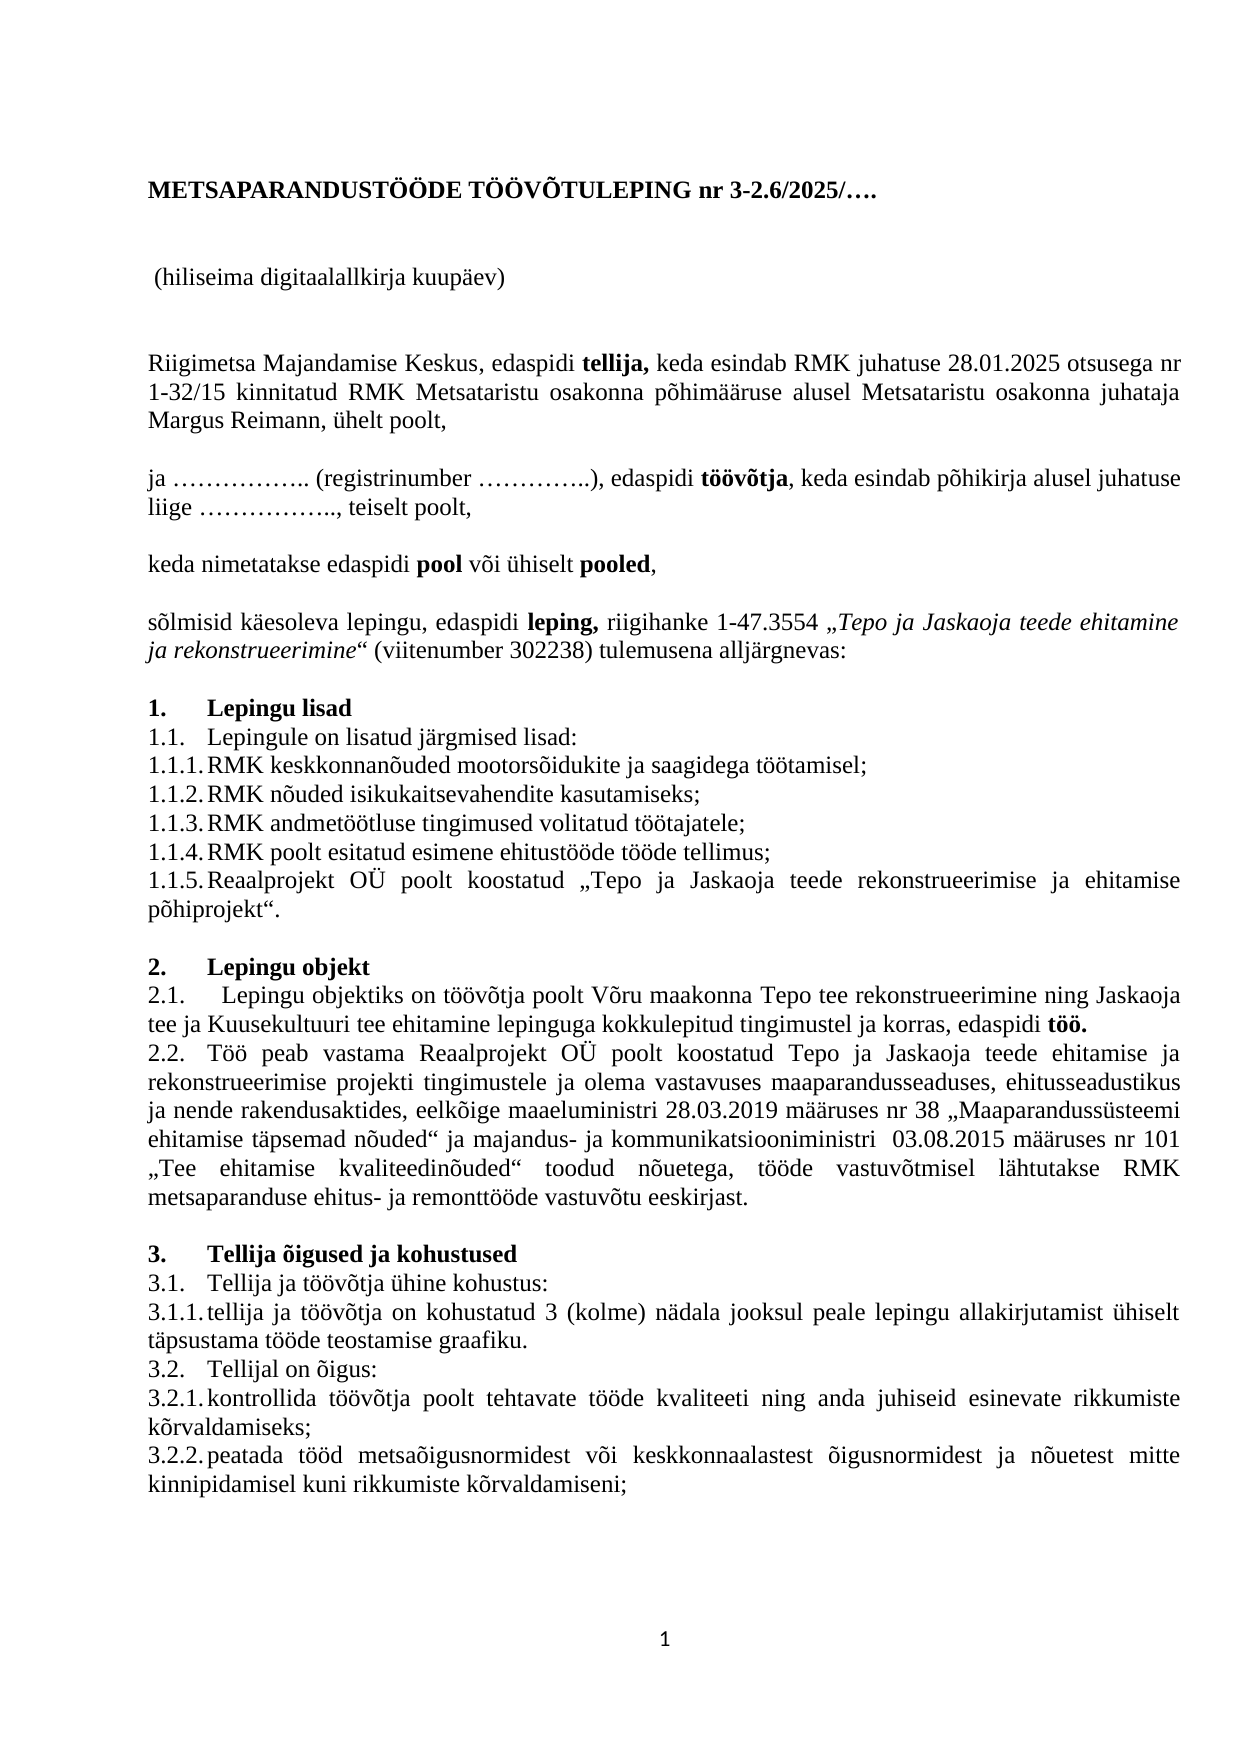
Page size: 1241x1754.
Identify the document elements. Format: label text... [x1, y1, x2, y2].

text Reaalprojekt OÜ poolt koostatud „Tepo ja Jaskaoja teede rekonstrueerimise ja ehitamise põhiprojekt“. [148, 865, 1181, 923]
text METSAPARANDUSTÖÖDE TÖÖVÕTULEPING nr 3-2.6/2025/…. [148, 175, 1181, 204]
text Lepingule on lisatud järgmised lisad: [148, 722, 1181, 750]
text tellija ja töövõtja on kohustatud 3 (kolme) nädala jooksul peale lepingu allakirjutamist ühiselt täpsustama tööde teostamise graafiku. [148, 1297, 1181, 1354]
text Töö peab vastama Reaalprojekt OÜ poolt koostatud Tepo ja Jaskaoja teede ehitamise ja rekonstrueerimise projekti tingimustele ja olema vastavuses maaparandusseaduses, ehitusseadustikus ja nende rakendusaktides, eelkõige maaeluministri 28.03.2019 määruses nr 38 „Maaparandussüsteemi ehitamise täpsemad nõuded“ ja majandus- ja kommunikatsiooniministri 03.08.2015 määruses nr 101 „Tee ehitamise kvaliteedinõuded“ toodud nõuetega, tööde vastuvõtmisel lähtutakse RMK metsaparanduse ehitus- ja remonttööde vastuvõtu eeskirjast. [148, 1038, 1181, 1210]
text ja …………….. (registrinumber …………..), edaspidi töövõtja, keda esindab põhikirja alusel juhatuse liige …………….., teiselt poolt, [148, 463, 1181, 520]
text kontrollida töövõtja poolt tehtavate tööde kvaliteeti ning anda juhiseid esinevate rikkumiste kõrvaldamiseks; [148, 1383, 1181, 1440]
text Tellijal on õigus: [148, 1354, 1181, 1383]
text RMK poolt esitatud esimene ehitustööde tööde tellimus; [148, 837, 1181, 865]
text Tellija ja töövõtja ühine kohustus: [148, 1268, 1181, 1297]
text RMK andmetöötluse tingimused volitatud töötajatele; [148, 808, 1181, 837]
text peatada tööd metsaõigusnormidest või keskkonnaalastest õigusnormidest ja nõuetest mitte kinnipidamisel kuni rikkumiste kõrvaldamiseni; [148, 1440, 1181, 1498]
text keda nimetatakse edaspidi pool või ühiselt pooled, [148, 549, 1181, 578]
text sõlmisid käesoleva lepingu, edaspidi leping, 1-47.3554 „Tepo ja Jaskaoja teede ehitamine ja rekonstrueerimine“ (viitenumber 302238) tulemusena alljärgnevas: [148, 607, 1181, 664]
text Tellija õigused ja kohustused [148, 1239, 1181, 1268]
text Lepingu lisad [148, 693, 1181, 722]
text RMK keskkonnanõuded mootorsõidukite ja saagidega töötamisel; [148, 750, 1181, 779]
text Riigimetsa Majandamise Keskus, edaspidi tellija, keda esindab RMK juhatuse 28.01.2025 otsusega nr 1-32/15 kinnitatud RMK Metsataristu osakonna põhimääruse alusel Metsataristu osakonna juhataja Margus Reimann, ühelt poolt, [148, 348, 1181, 434]
text (hiliseima digitaalallkirja kuupäev) [148, 262, 1181, 290]
text Lepingu objektiks on töövõtja poolt Võru maakonna Tepo tee rekonstrueerimine ning Jaskaoja tee ja Kuusekultuuri tee ehitamine lepinguga kokkulepitud tingimustel ja korras, edaspidi töö. [148, 980, 1181, 1038]
text Lepingu objekt [148, 952, 1181, 980]
text RMK nõuded isikukaitsevahendite kasutamiseks; [148, 779, 1181, 808]
